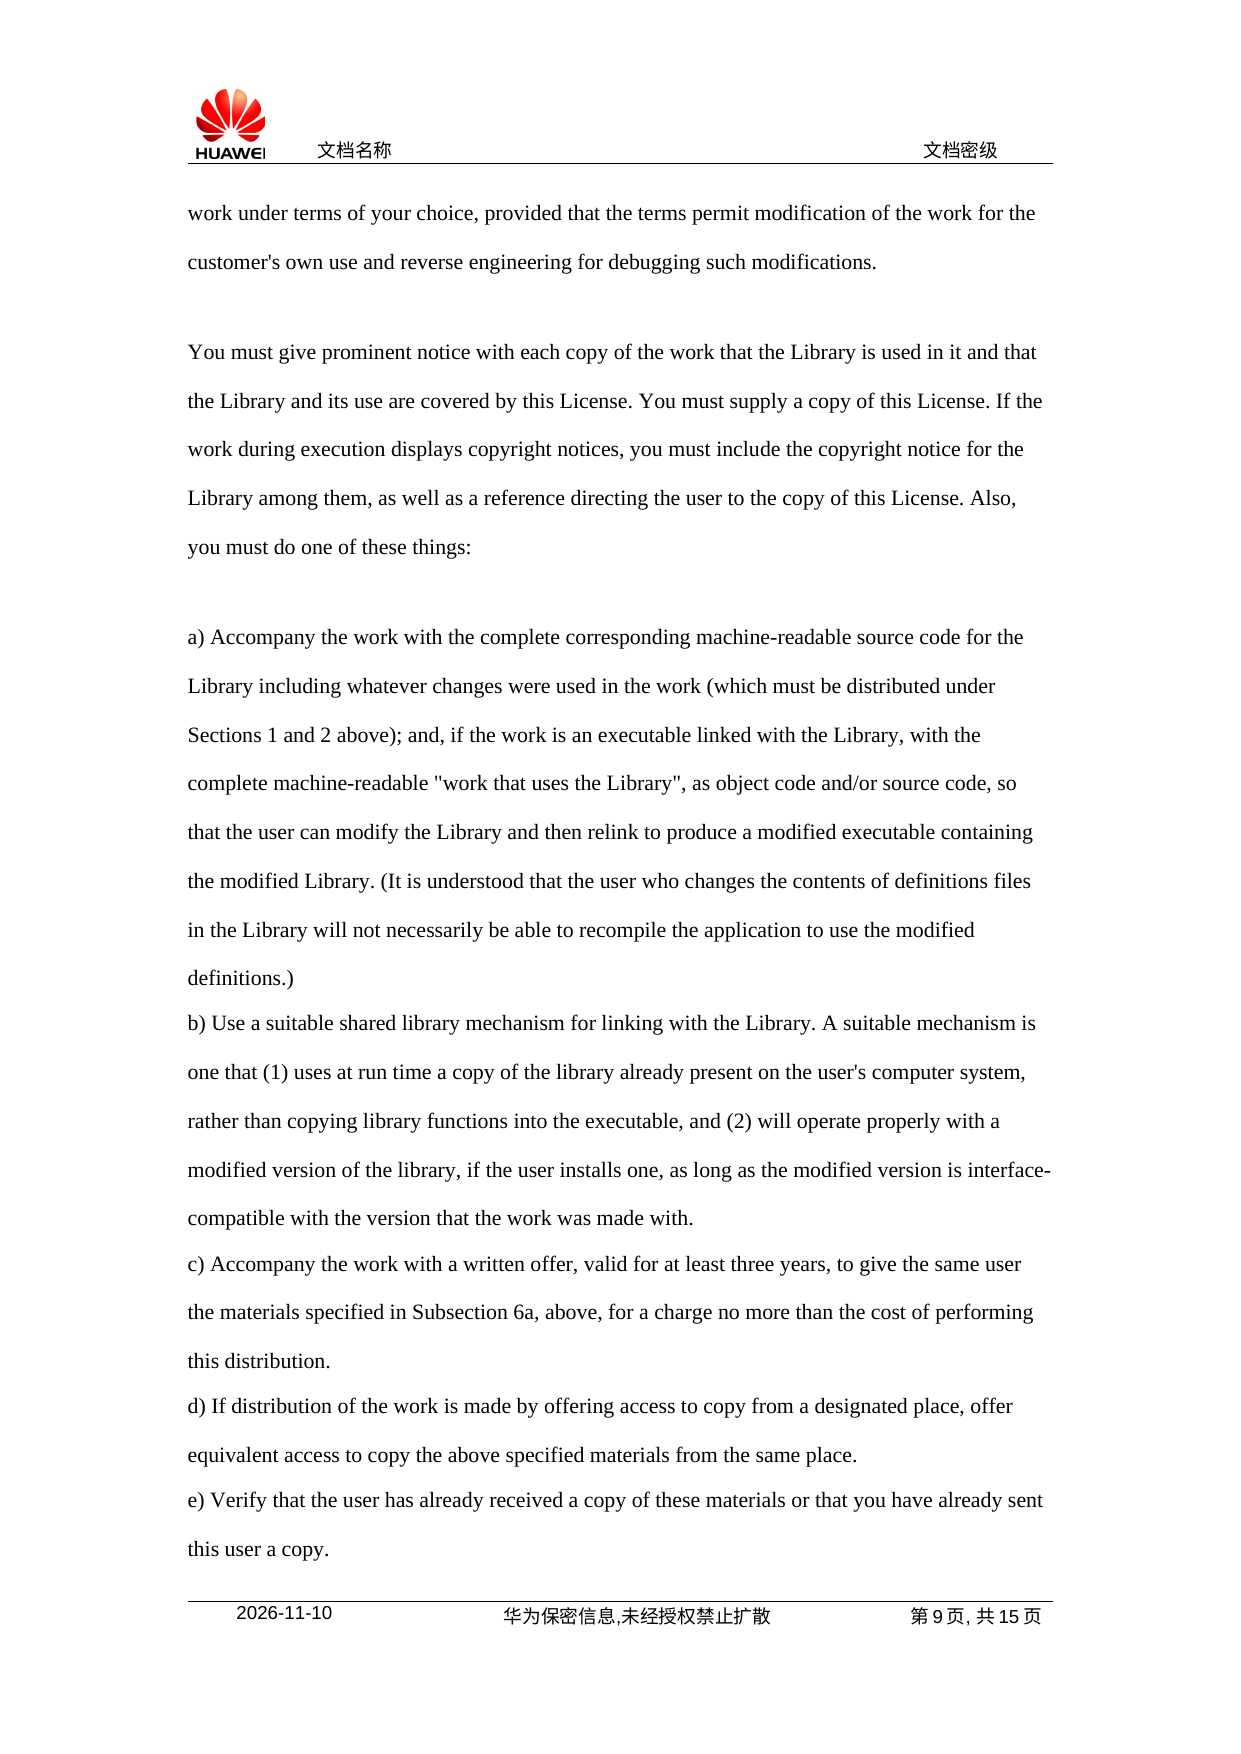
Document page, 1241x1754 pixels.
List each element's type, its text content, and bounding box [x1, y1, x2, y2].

picture [196, 89, 265, 159]
text You must give prominent notice with each copy of the work that the Library is used in it and that the Library and its use are covered by this License. You must supply a copy of this License. If the work during execution displays copyright notices, you must include the copyright notice for the Library among them, as well as a reference directing the user to the copy of this License. Also, you must do one of these things: [187, 335, 1053, 563]
text c) Accompany the work with a written offer, valid for at least three years, to give the same user the materials specified in Subsection 6a, above, for a charge no more than the cost of performing this distribution. [187, 1247, 1053, 1377]
text d) If distribution of the work is made by offering access to copy from a designated place, offer equivalent access to copy the above specified materials from the same place. [187, 1389, 1053, 1471]
text e) Verify that the user has already received a copy of these materials or that you have already sent this user a copy. [187, 1483, 1053, 1564]
text b) Use a suitable shared library mechanism for linking with the Library. A suitable mechanism is one that (1) uses at run time a copy of the library already present on the user's computer system, rather than copying library functions into the executable, and (2) will operate properly with a modified version of the library, if the user installs one, as long as the modified version is interface-compatible with the version that the work was made with. [187, 1007, 1053, 1234]
text a) Accompany the work with the complete corresponding machine-readable source code for the Library including whatever changes were used in the work (which must be distributed under Sections 1 and 2 above); and, if the work is an executable linked with the Library, with the complete machine-readable "work that uses the Library", as object code and/or source code, so that the user can modify the Library and then relink to produce a modified executable containing the modified Library. (It is understood that the user who changes the contents of definitions files in the Library will not necessarily be able to recompile the application to use the modified definitions.) [187, 620, 1053, 994]
